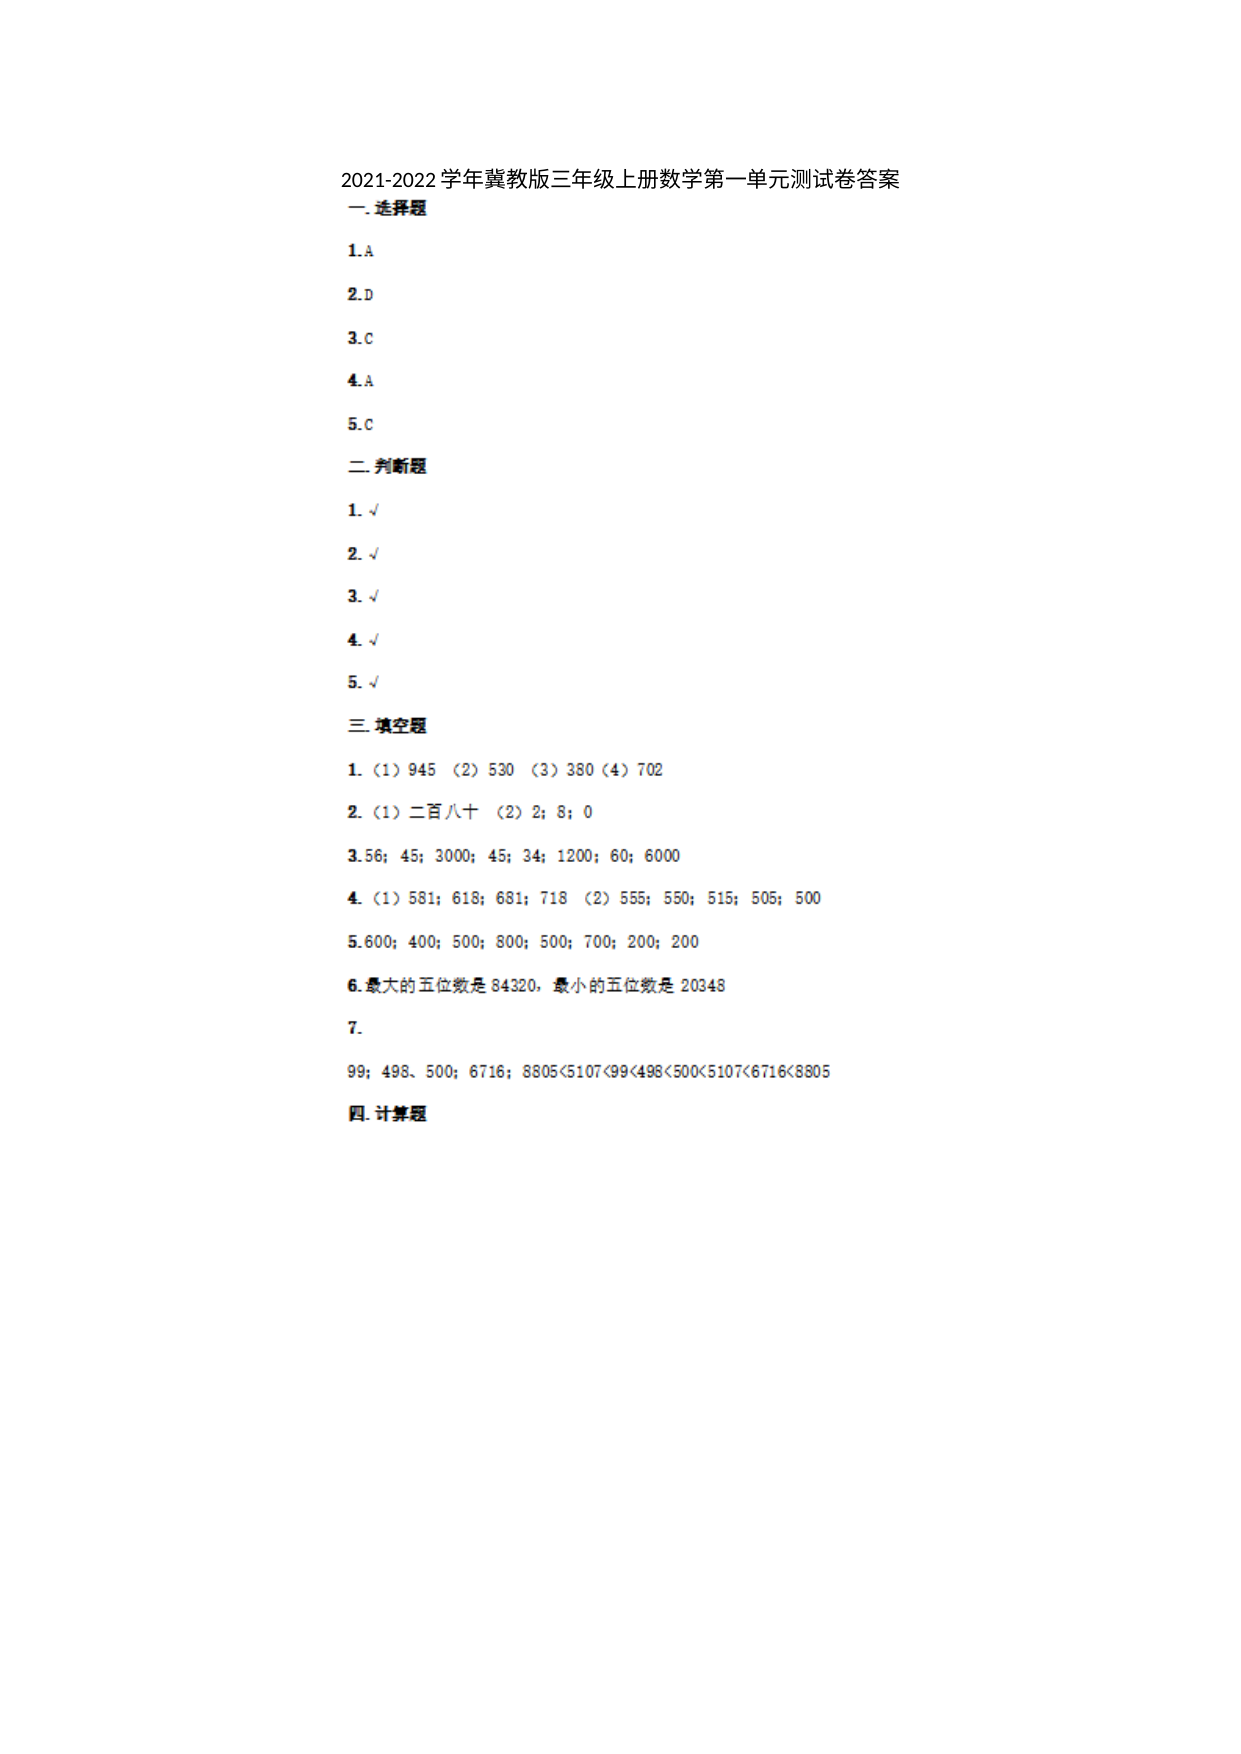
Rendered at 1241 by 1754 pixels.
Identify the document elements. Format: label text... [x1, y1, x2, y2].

text 2021-2022学年冀教版三年级上册数学第一单元测试卷答案 [187, 162, 1053, 194]
picture [296, 194, 944, 1131]
